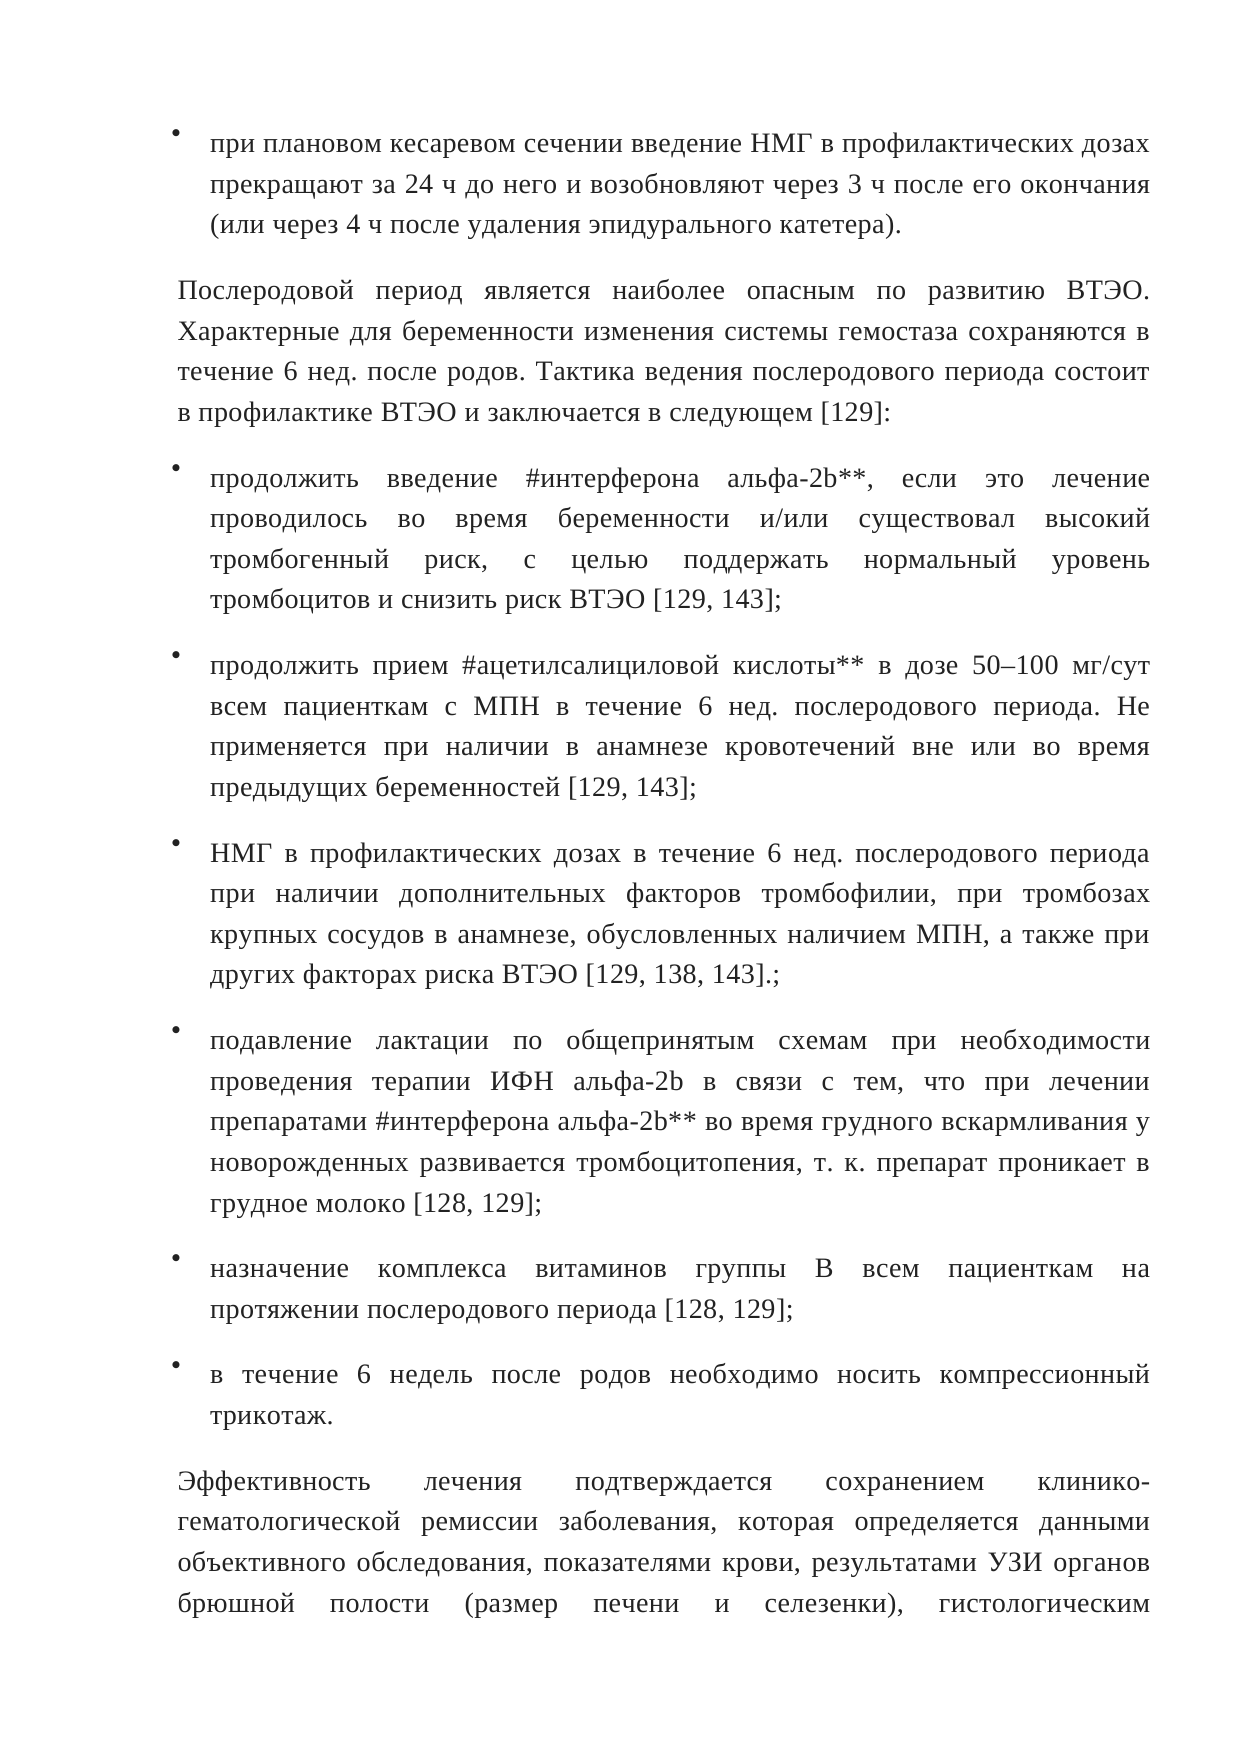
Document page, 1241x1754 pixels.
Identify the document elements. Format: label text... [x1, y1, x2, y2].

list в течение 6 недель после родов необходимо носить компрессионный трикотаж. [172, 1349, 1152, 1431]
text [177, 1456, 1152, 1618]
list продолжить введение #интерферона альфа-2b**, если это лечение проводилось во время беременности и/или существовал высокий тромбогенный риск, с целью поддержать нормальный уровень тромбоцитов и снизить риск ВТЭО [129, 143]; [172, 452, 1152, 615]
text Послеродовой период является наиболее опасным по развитию ВТЭО. Характерные для беременности изменения системы гемостаза сохраняются в течение 6 нед. после родов. Тактика ведения послеродового периода состоит в профилактике ВТЭО и заключается в следующем [129]: [177, 265, 1152, 427]
list подавление лактации по общепринятым схемам при необходимости проведения терапии ИФН альфа-2b в связи с тем, что при лечении препаратами #интерферона альфа-2b** во время грудного вскармливания у новорожденных развивается тромбоцитопения, т. к. препарат проникает в грудное молоко [128, 129]; [172, 1015, 1152, 1218]
list НМГ в профилактических дозах в течение 6 нед. послеродового периода при наличии дополнительных факторов тромбофилии, при тромбозах крупных сосудов в анамнезе, обусловленных наличием МПН, а также при других факторах риска ВТЭО [129, 138, 143].; [172, 827, 1152, 990]
list при плановом кесаревом сечении введение НМГ в профилактических дозах прекращают за 24 ч до него и возобновляют через 3 ч после его окончания (или через 4 ч после удаления эпидурального катетера). [172, 118, 1152, 240]
list назначение комплекса витаминов группы В всем пациенткам на протяжении послеродового периода [128, 129]; [172, 1243, 1152, 1324]
list продолжить прием #ацетилсалициловой кислоты** в дозе 50–100 мг/сут всем пациенткам с МПН в течение 6 нед. послеродового периода. Не применяется при наличии в анамнезе кровотечений вне или во время предыдущих беременностей [129, 143]; [172, 640, 1152, 802]
